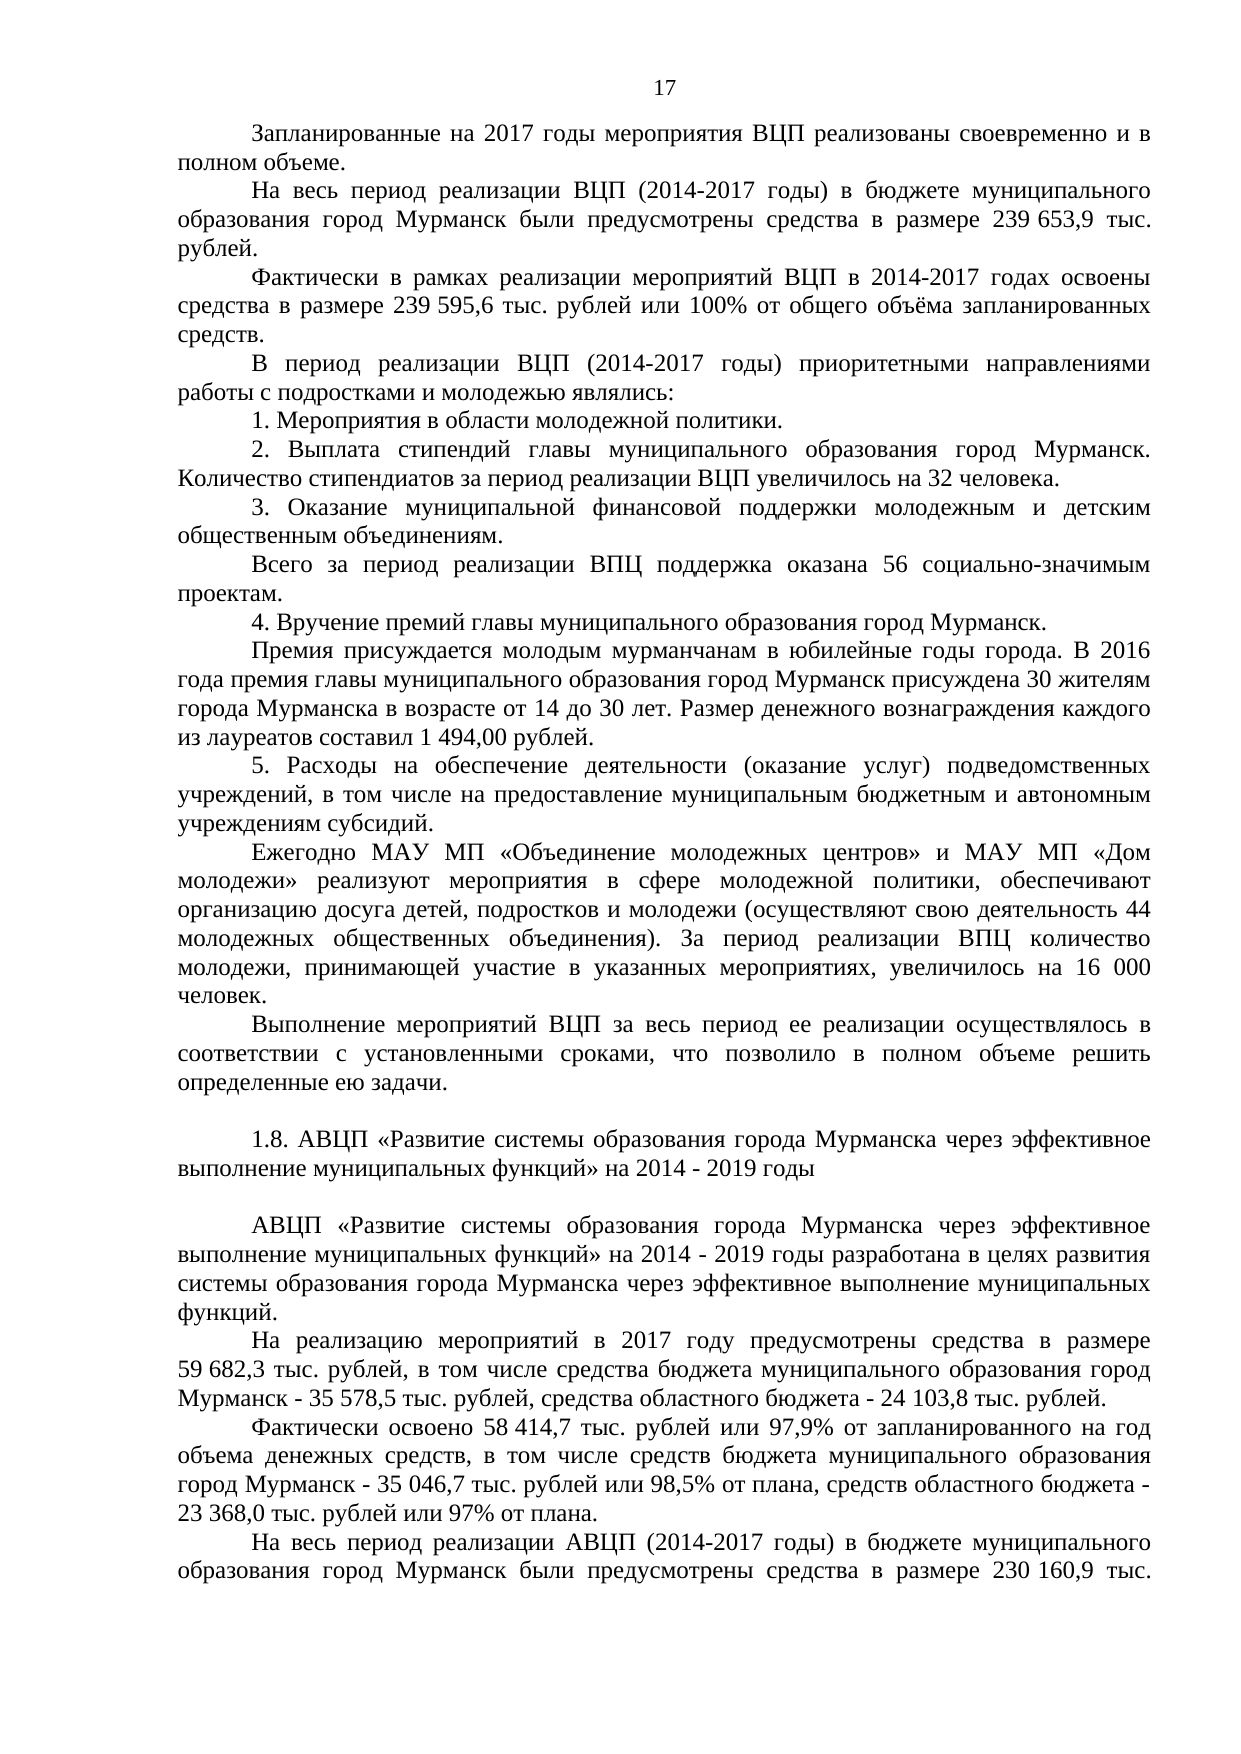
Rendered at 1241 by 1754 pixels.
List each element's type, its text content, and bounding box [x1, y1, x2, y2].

text Фактически освоено 58 414,7 тыс. рублей или 97,9% от запланированного на год объема денежных средств, в том числе средств бюджета муниципального образования город Мурманск - 35 046,7 тыс. рублей или 98,5% от плана, средств областного бюджета - 23 368,0 тыс. рублей или 97% от плана. [177, 1412, 1152, 1527]
text Ежегодно МАУ МП «Объединение молодежных центров» и МАУ МП «Дом молодежи» реализуют мероприятия в сфере молодежной политики, обеспечивают организацию досуга детей, подростков и молодежи (осуществляют свою деятельность 44 молодежных общественных объединения). За период реализации ВПЦ количество молодежи, принимающей участие в указанных мероприятиях, увеличилось на 16 000 человек. [177, 837, 1152, 1009]
text 2. Выплата стипендий главы муниципального образования город Мурманск. Количество стипендиатов за период реализации ВЦП увеличилось на 32 человека. [177, 434, 1152, 492]
text 5. Расходы на обеспечение деятельности (оказание услуг) подведомственных учреждений, в том числе на предоставление муниципальным бюджетным и автономным учреждениям субсидий. [177, 751, 1152, 837]
text 4. Вручение премий главы муниципального образования город Мурманск. [177, 607, 1152, 636]
text АВЦП «Развитие системы образования города Мурманска через эффективное выполнение муниципальных функций» на 2014 - 2019 годы разработана в целях развития системы образования города Мурманска через эффективное выполнение муниципальных функций. [177, 1211, 1152, 1326]
text На весь период реализации ВЦП (2014-2017 годы) в бюджете муниципального образования город Мурманск были предусмотрены средства в размере 239 653,9 тыс. рублей. [177, 176, 1152, 262]
text Запланированные на 2017 годы мероприятия ВЦП реализованы своевременно и в полном объеме. [177, 118, 1152, 176]
text 1. Мероприятия в области молодежной политики. [177, 406, 1152, 434]
text 1.8. АВЦП «Развитие системы образования города Мурманска через эффективное выполнение муниципальных функций» на 2014 - 2019 годы [177, 1124, 1152, 1182]
text На реализацию мероприятий в 2017 году предусмотрены средства в размере 59 682,3 тыс. рублей, в том числе средства бюджета муниципального образования город Мурманск - 35 578,5 тыс. рублей, средства областного бюджета - 24 103,8 тыс. рублей. [177, 1326, 1152, 1412]
text Всего за период реализации ВПЦ поддержка оказана 56 социально-значимым проектам. [177, 549, 1152, 607]
text Фактически в рамках реализации мероприятий ВЦП в 2014-2017 годах освоены средства в размере 239 595,6 тыс. рублей или 100% от общего объёма запланированных средств. [177, 262, 1152, 348]
text В период реализации ВЦП (2014-2017 годы) приоритетными направлениями работы с подростками и молодежью являлись: [177, 348, 1152, 406]
text 3. Оказание муниципальной финансовой поддержки молодежным и детским общественным объединениям. [177, 492, 1152, 549]
text Премия присуждается молодым мурманчанам в юбилейные годы города. В 2016 года премия главы муниципального образования город Мурманск присуждена 30 жителям города Мурманска в возрасте от 14 до 30 лет. Размер денежного вознаграждения каждого из лауреатов составил 1 494,00 рублей. [177, 636, 1152, 751]
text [177, 1527, 1152, 1584]
text Выполнение мероприятий ВЦП за весь период ее реализации осуществлялось в соответствии с установленными сроками, что позволило в полном объеме решить определенные ею задачи. [177, 1009, 1152, 1096]
